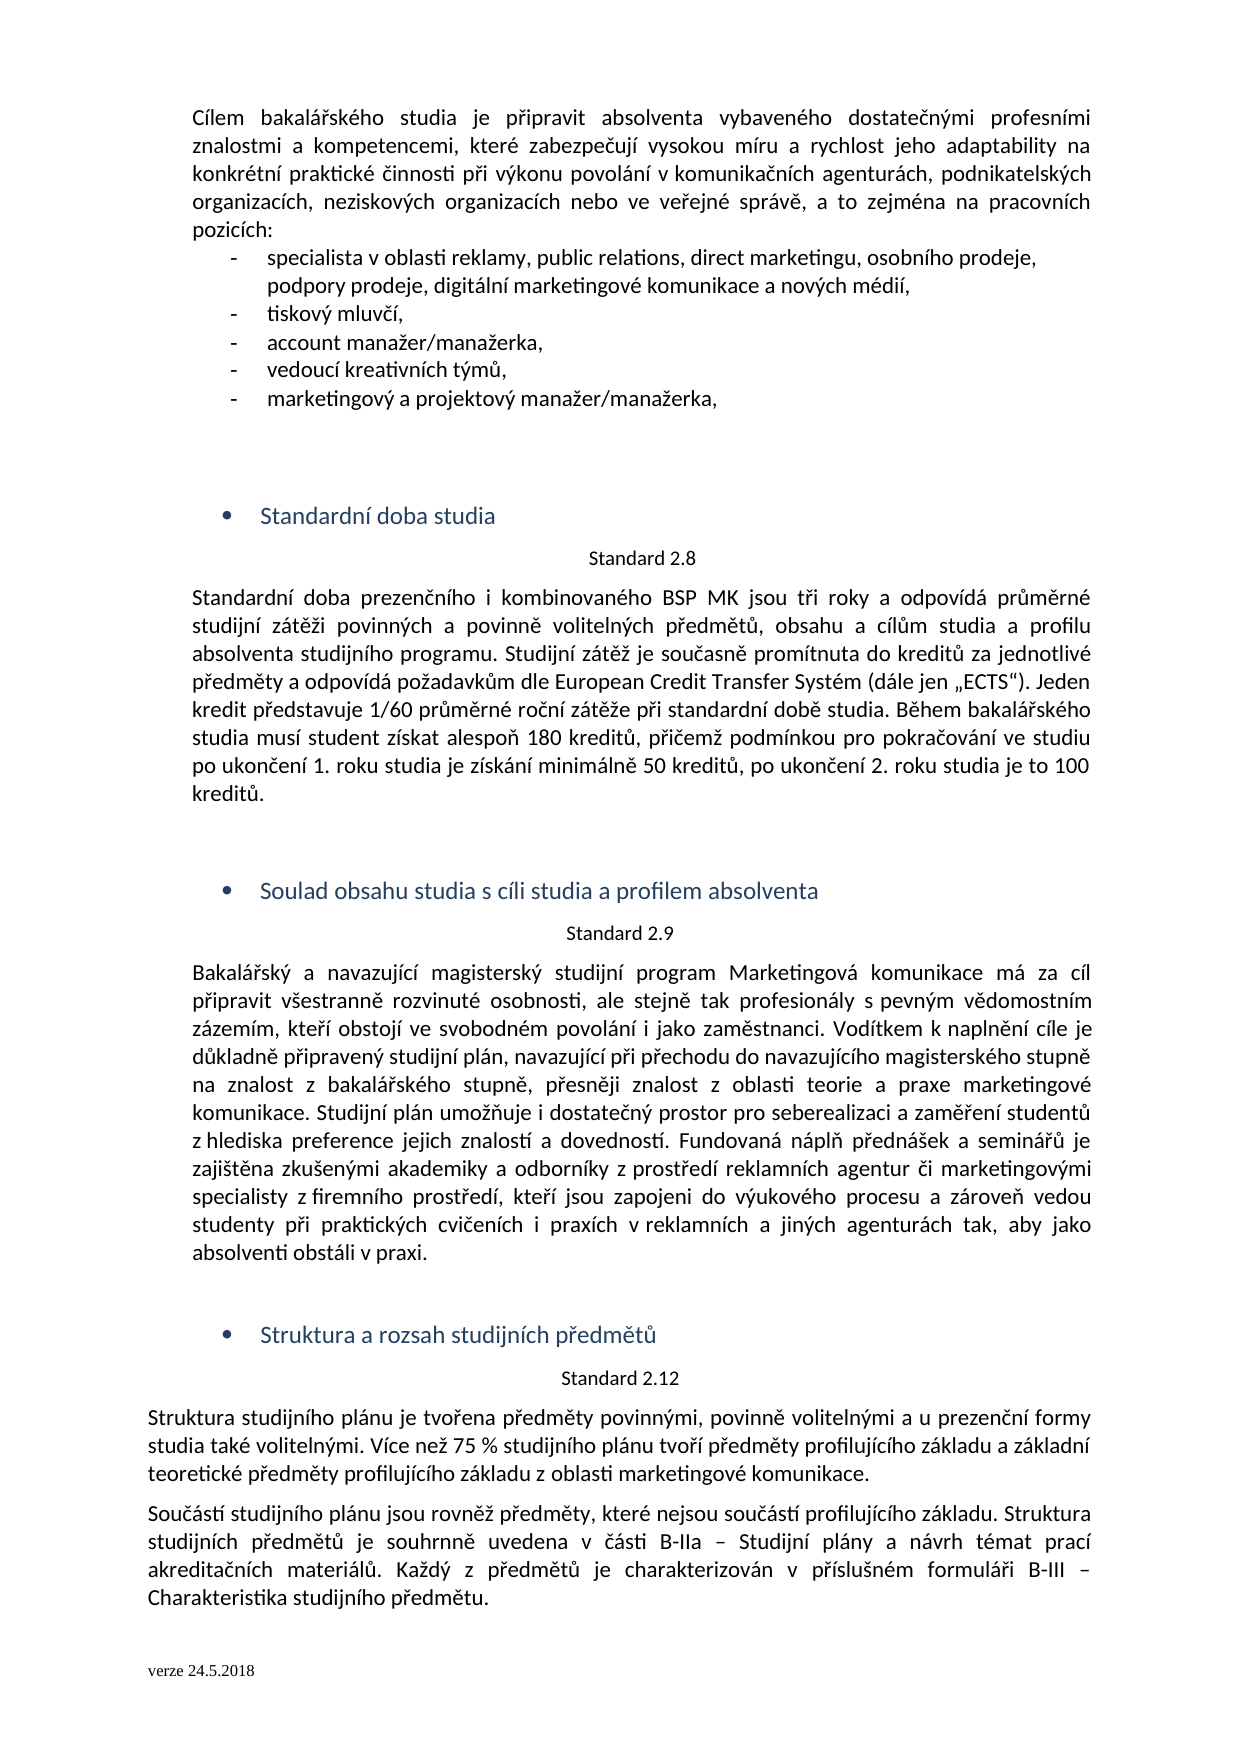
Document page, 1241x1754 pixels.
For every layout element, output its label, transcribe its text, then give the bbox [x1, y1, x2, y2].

list vedoucí kreativních týmů, [230, 356, 1092, 384]
subtitle Standardní doba studia [223, 500, 1093, 530]
text Standardní doba prezenčního i kombinovaného BSP MK jsou tři roky a odpovídá průměrné studijní zátěži povinných a povinně volitelných předmětů, obsahu a cílům studia a profilu absolventa studijního programu. Studijní zátěž je současně promítnuta do kreditů za jednotlivé předměty a odpovídá požadavkům dle European Credit Transfer Systém (dále jen „ECTS“). Jeden kredit představuje 1/60 průměrné roční zátěže při standardní době studia. Během bakalářského studia musí student získat alespoň 180 kreditů, přičemž podmínkou pro pokračování ve studiu po ukončení 1. roku studia je získání minimálně 50 kreditů, po ukončení 2. roku studia je to 100 kreditů. [192, 583, 1093, 807]
text Standard 2.12 [148, 1365, 1093, 1390]
text Součástí studijního plánu jsou rovněž předměty, které nejsou součástí profilujícího základu. Struktura studijních předmětů je souhrnně uvedena v části B-IIa – Studijní plány a návrh témat prací akreditačních materiálů. Každý z předmětů je charakterizován v příslušném formuláři B-III – Charakteristika studijního předmětu. [148, 1499, 1093, 1611]
list tiskový mluvčí, [230, 299, 1092, 328]
subtitle Struktura a rozsah studijních předmětů [223, 1319, 1093, 1350]
list specialista v oblasti reklamy, public relations, direct marketingu, osobního prodeje, podpory prodeje, digitální marketingové komunikace a nových médií, [230, 243, 1092, 299]
text Cílem bakalářského studia je připravit absolventa vybaveného dostatečnými profesními znalostmi a kompetencemi, které zabezpečují vysokou míru a rychlost jeho adaptability na konkrétní praktické činnosti při výkonu povolání v komunikačních agenturách, podnikatelských organizacích, neziskových organizacích nebo ve veřejné správě, a to zejména na pracovních pozicích: [192, 103, 1092, 243]
text Bakalářský a navazující magisterský studijní program Marketingová komunikace má za cíl připravit všestranně rozvinuté osobnosti, ale stejně tak profesionály s pevným vědomostním zázemím, kteří obstojí ve svobodném povolání i jako zaměstnanci. Vodítkem k naplnění cíle je důkladně připravený studijní plán, navazující při přechodu do navazujícího magisterského stupně na znalost z bakalářského stupně, přesněji znalost z oblasti teorie a praxe marketingové komunikace. Studijní plán umožňuje i dostatečný prostor pro seberealizaci a zaměření studentů z hlediska preference jejich znalostí a dovedností. Fundovaná náplň přednášek a seminářů je zajištěna zkušenými akademiky a odborníky z prostředí reklamních agentur či marketingovými specialisty z firemního prostředí, kteří jsou zapojeni do výukového procesu a zároveň vedou studenty při praktických cvičeních i praxích v reklamních a jiných agenturách tak, aby jako absolventi obstáli v praxi. [192, 958, 1093, 1266]
list marketingový a projektový manažer/manažerka, [230, 384, 1092, 412]
subtitle Soulad obsahu studia s cíli studia a profilem absolventa [223, 875, 1093, 905]
list account manažer/manažerka, [230, 328, 1092, 356]
text Standard 2.8 [192, 545, 1093, 571]
text Standard 2.9 [148, 920, 1093, 946]
text Struktura studijního plánu je tvořena předměty povinnými, povinně volitelnými a u prezenční formy studia také volitelnými. Více než 75 % studijního plánu tvoří předměty profilujícího základu a základní teoretické předměty profilujícího základu z oblasti marketingové komunikace. [148, 1403, 1093, 1487]
